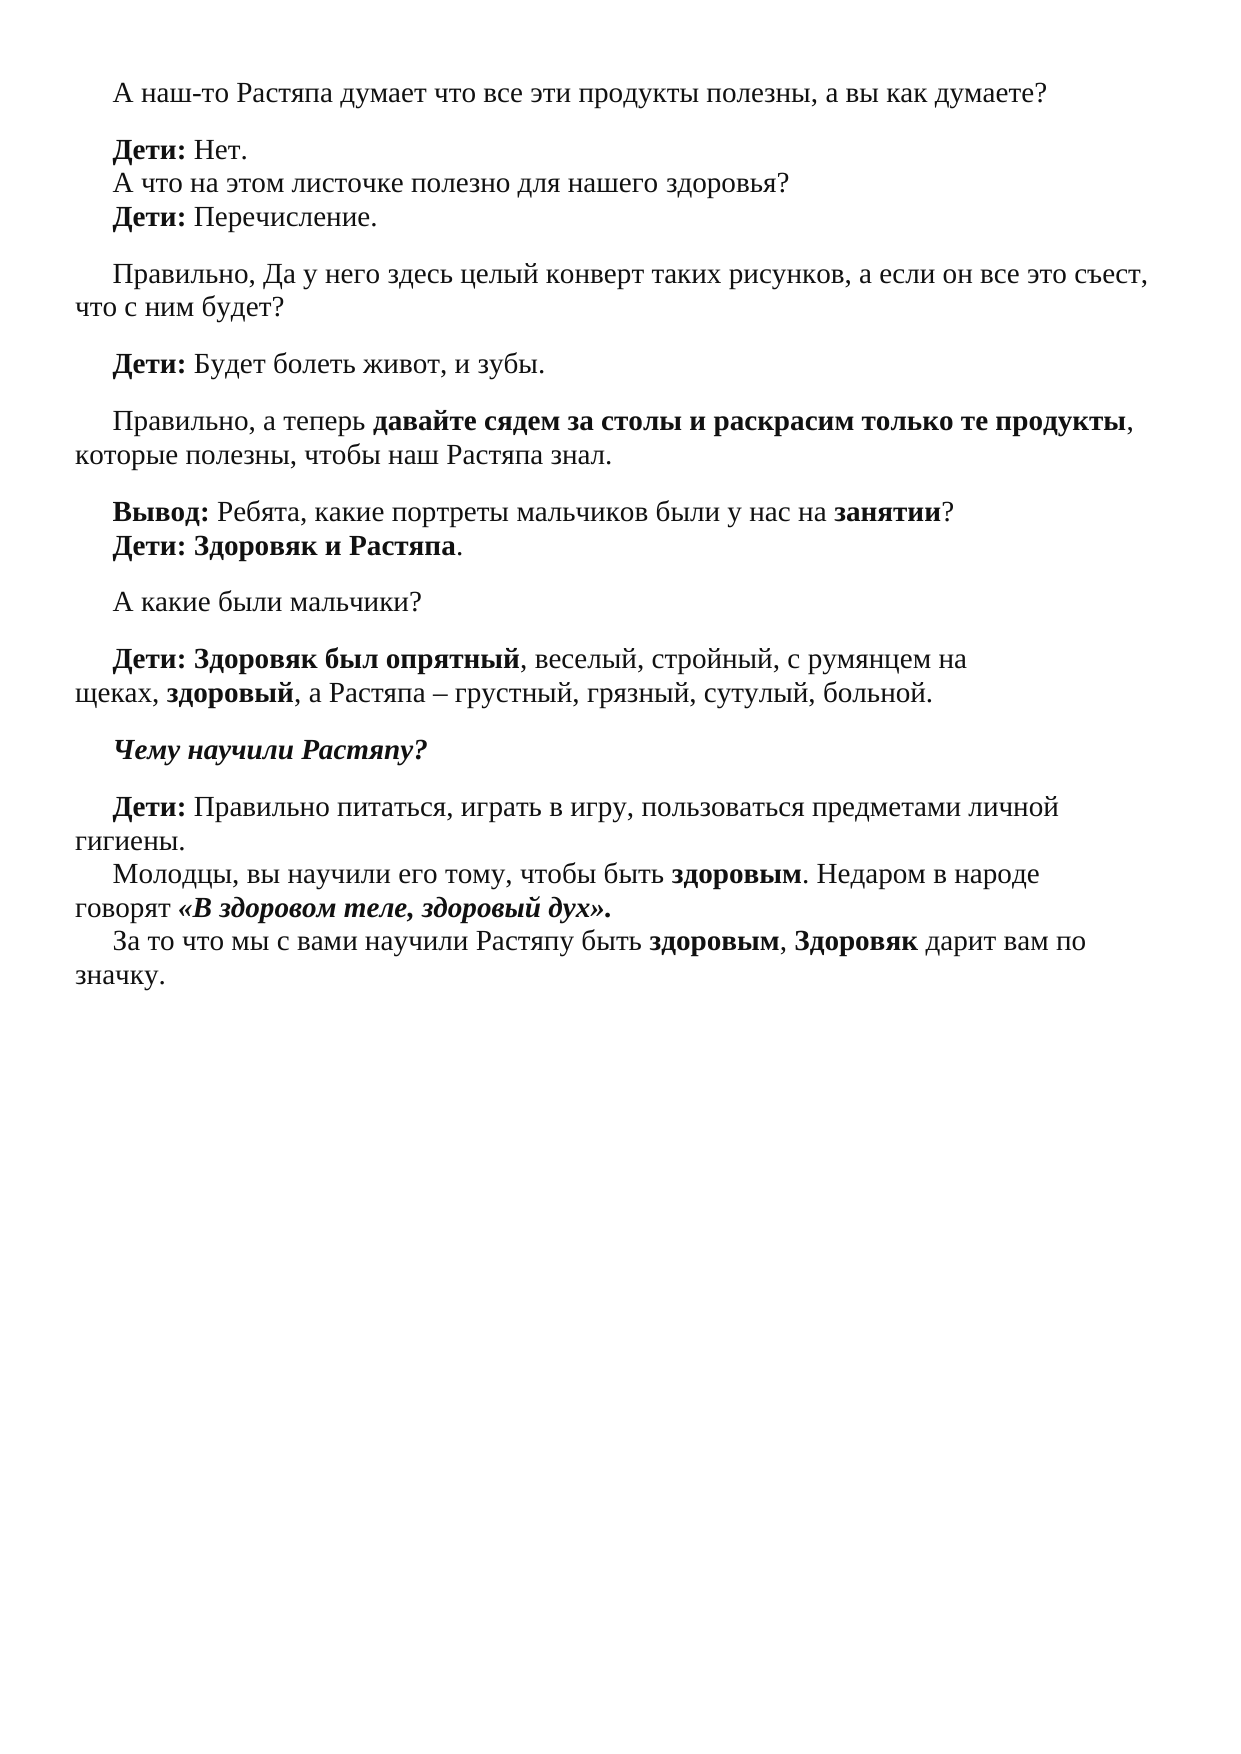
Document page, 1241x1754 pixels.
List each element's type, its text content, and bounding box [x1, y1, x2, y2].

text Дети: Здоровяк был опрятный, веселый, стройный, с румянцем на щеках, здоровый, а Растяпа – грустный, грязный, сутулый, больной. [75, 642, 1165, 709]
text А какие были мальчики? [75, 584, 1165, 618]
text Чему научили Растяпу? [75, 732, 1165, 766]
text Дети: Здоровяк и Растяпа. [75, 528, 1165, 561]
text А наш-то Растяпа думает что все эти продукты полезны, а вы как думаете? [75, 75, 1165, 108]
text Дети: Перечисление. [75, 199, 1165, 233]
text Дети: Правильно питаться, играть в игру, пользоваться предметами личной гигиены. [75, 789, 1165, 856]
text А что на этом листочке полезно для нашего здоровья? [75, 166, 1165, 199]
text Молодцы, вы научили его тому, чтобы быть здоровым. Недаром в народе говорят «В здоровом теле, здоровый дух». [75, 856, 1165, 923]
text Дети: Нет. [75, 132, 1165, 166]
text Правильно, Да у него здесь целый конверт таких рисунков, а если он все это съест, что с ним будет? [75, 256, 1165, 323]
text Вывод: Ребята, какие портреты мальчиков были у нас на занятии? [75, 494, 1165, 528]
text За то что мы с вами научили Растяпу быть здоровым, Здоровяк дарит вам по значку. [75, 923, 1165, 990]
text Правильно, а теперь давайте сядем за столы и раскрасим только те продукты, которые полезны, чтобы наш Растяпа знал. [75, 403, 1165, 471]
text Дети: Будет болеть живот, и зубы. [75, 347, 1165, 380]
